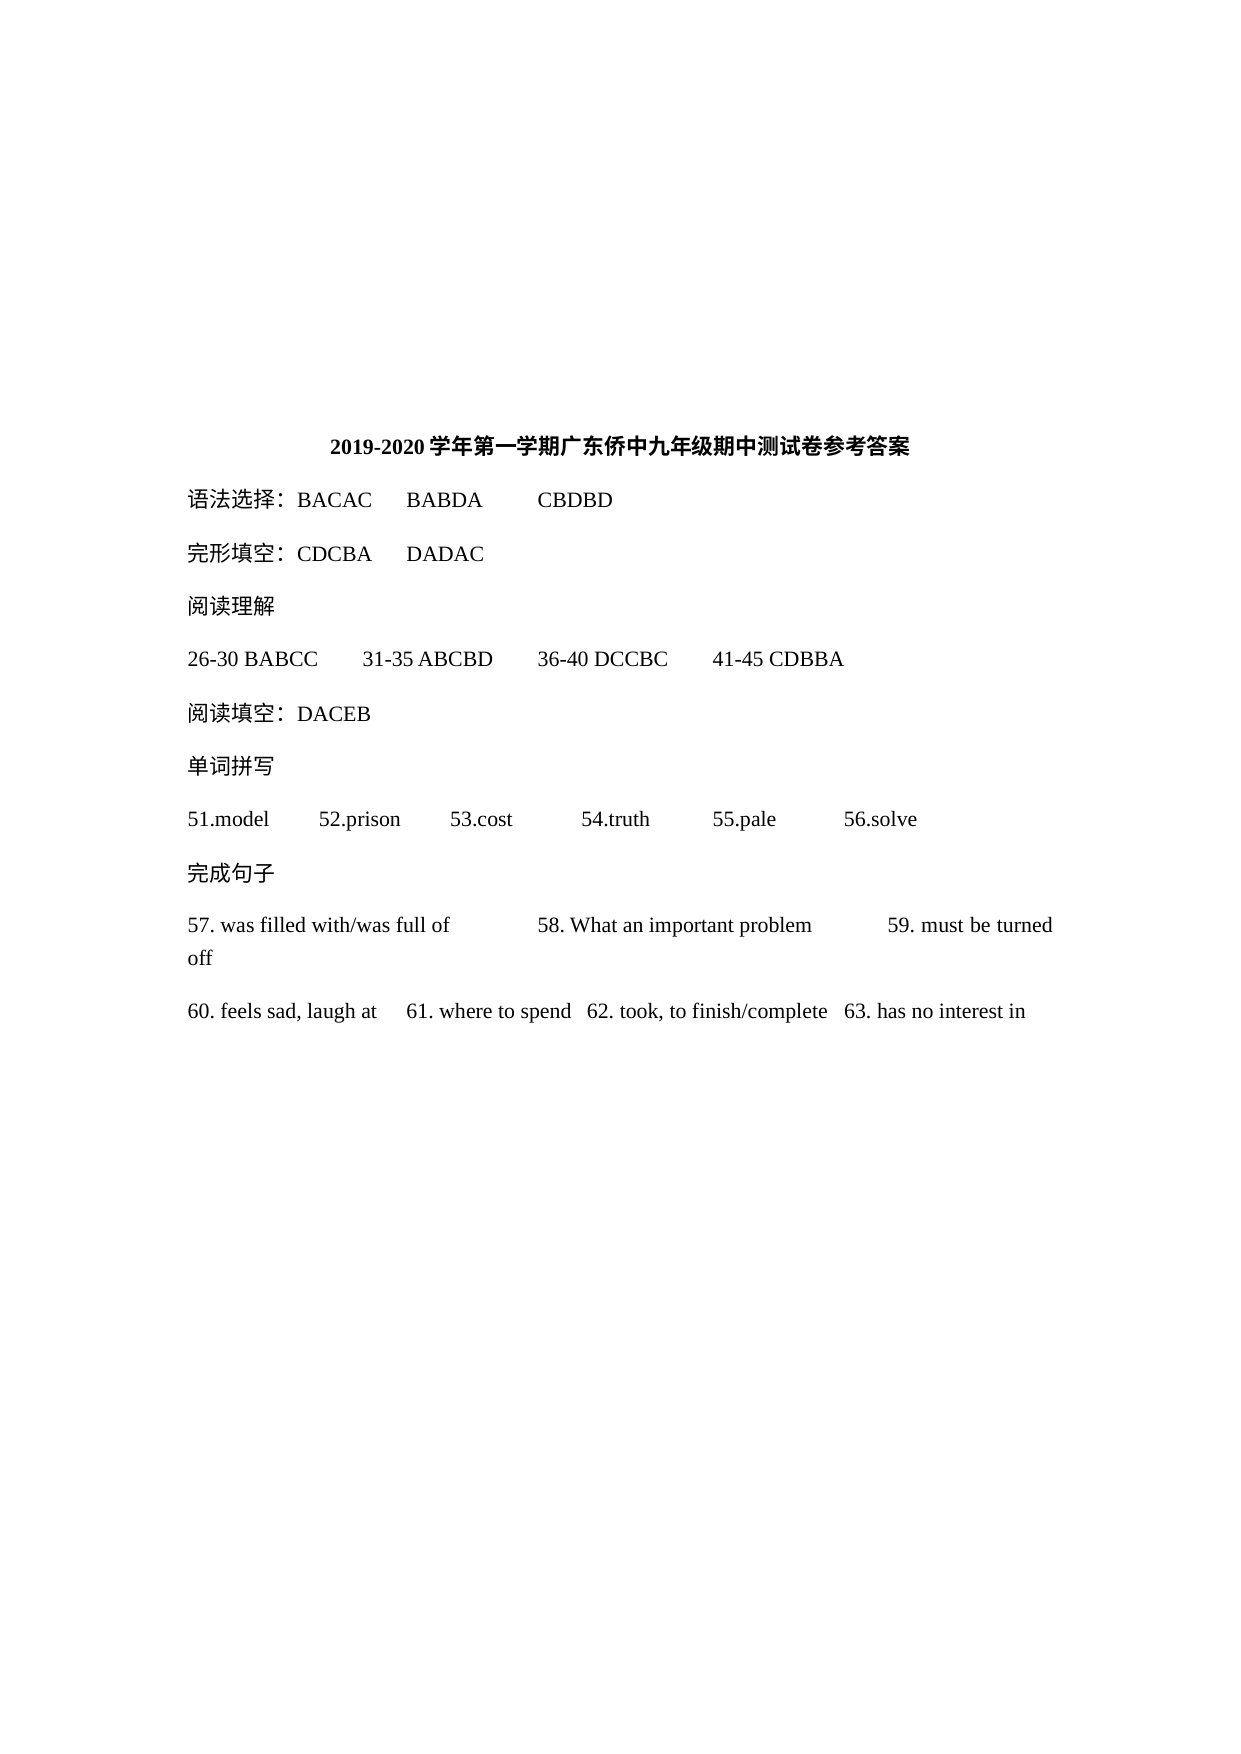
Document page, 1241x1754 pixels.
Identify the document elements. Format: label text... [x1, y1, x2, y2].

text 完成句子 [187, 855, 1053, 888]
text 51.model 52.prison 53.cost 54.truth 55.pale 56.solve [187, 802, 1053, 834]
text 2019-2020学年第一学期广东侨中九年级期中测试卷参考答案 [187, 429, 1053, 461]
text 26-30 BABCC 31-35 ABCBD 36-40 DCCBC 41-45 CDBBA [187, 642, 1053, 674]
text 阅读填空：DACEB [187, 695, 1053, 728]
text 完形填空：CDCBA DADAC [187, 535, 1053, 568]
text 57. was filled with/was full of 58. What an important problem 59. must be turned off [187, 909, 1053, 974]
text 60. feels sad, laugh at 61. where to spend 62. took, to finish/complete 63. has no interest in [187, 994, 1053, 1027]
text 单词拼写 [187, 749, 1053, 781]
text 语法选择：BACAC BABDA CBDBD [187, 482, 1053, 514]
text 阅读理解 [187, 589, 1053, 621]
